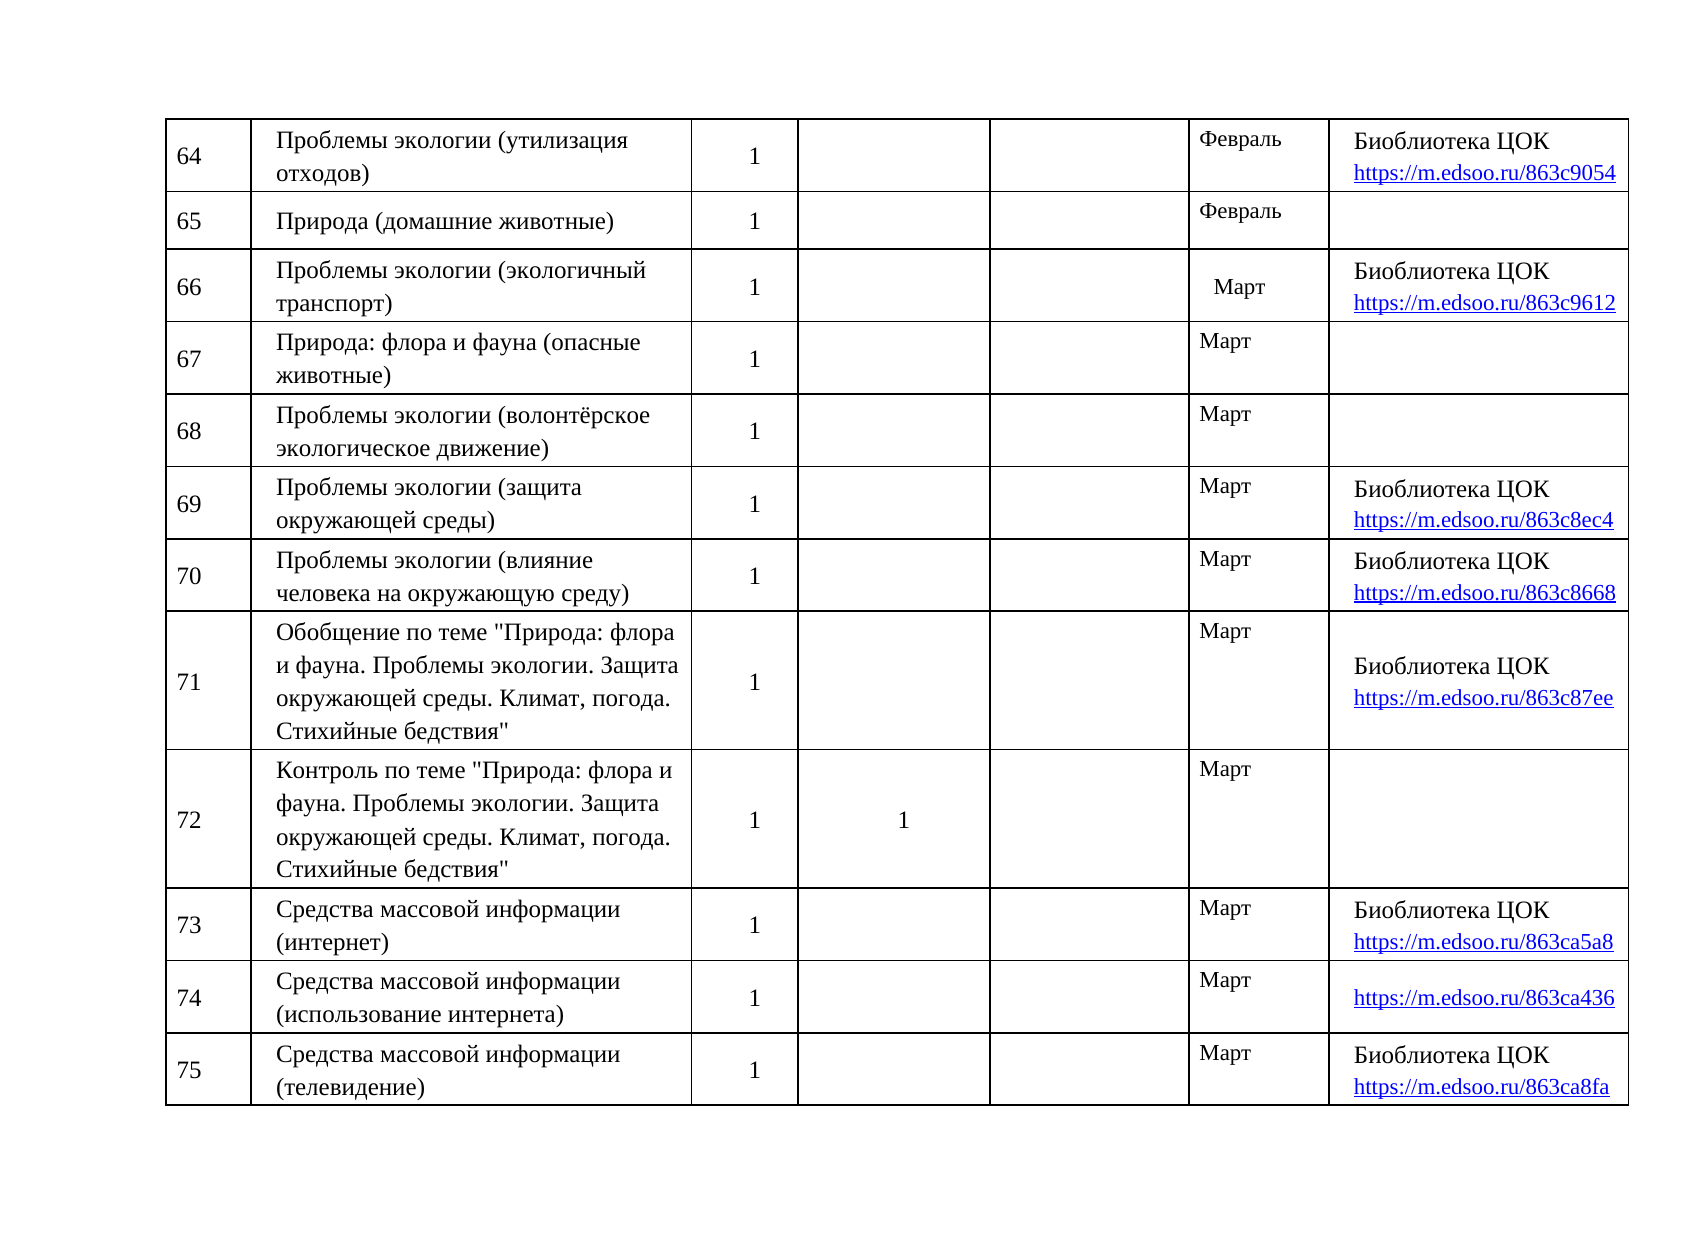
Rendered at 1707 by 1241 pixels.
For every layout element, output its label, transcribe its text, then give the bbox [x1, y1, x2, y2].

table_cell [991, 250, 1188, 321]
table_cell [1330, 192, 1628, 248]
table_cell [991, 322, 1188, 393]
table_cell Проблемы экологии (защита окружающей среды) [252, 467, 691, 538]
table_cell 1 [692, 540, 797, 610]
table_cell [991, 395, 1188, 466]
table_cell Февраль [1190, 120, 1328, 191]
table_cell 1 [692, 192, 797, 248]
table_cell Март [1190, 889, 1328, 959]
table_cell Биоблиотека ЦОК https://m.edsoo.ru/863c87ee [1330, 612, 1628, 749]
table_cell [1330, 395, 1628, 466]
table_cell [1330, 322, 1628, 393]
table_cell Проблемы экологии (экологичный транспорт) [252, 250, 691, 321]
table_cell Биоблиотека ЦОК https://m.edsoo.ru/863ca5a8 [1330, 889, 1628, 959]
table_cell Проблемы экологии (волонтёрское экологическое движение) [252, 395, 691, 466]
table_cell 75 [167, 1034, 250, 1104]
table_cell 1 [692, 612, 797, 749]
table_cell 1 [799, 750, 989, 887]
table_cell [799, 322, 989, 393]
table_cell 64 [167, 120, 250, 191]
table_cell 1 [692, 467, 797, 538]
table_cell [799, 1034, 989, 1104]
table_cell 1 [692, 322, 797, 393]
table_cell Март [1190, 612, 1328, 749]
table_cell Март [1190, 322, 1328, 393]
table_cell [799, 467, 989, 538]
table_cell Биоблиотека ЦОК https://m.edsoo.ru/863c8668 [1330, 540, 1628, 610]
table_cell [991, 889, 1188, 959]
table_cell 68 [167, 395, 250, 466]
table_cell [799, 612, 989, 749]
table_cell Март [1190, 750, 1328, 887]
table_cell 71 [167, 612, 250, 749]
table_cell [799, 961, 989, 1032]
table_cell Биоблиотека ЦОК https://m.edsoo.ru/863c9612 [1330, 250, 1628, 321]
table_cell [991, 467, 1188, 538]
table_cell Март [1190, 250, 1328, 321]
table_cell 1 [692, 120, 797, 191]
table_cell [991, 192, 1188, 248]
table_cell 70 [167, 540, 250, 610]
table_cell 74 [167, 961, 250, 1032]
table_cell Март [1190, 961, 1328, 1032]
table_cell Март [1190, 540, 1328, 610]
table_cell Природа: флора и фауна (опасные животные) [252, 322, 691, 393]
table_cell Февраль [1190, 192, 1328, 248]
table_cell Биоблиотека ЦОК https://m.edsoo.ru/863c8ec4 [1330, 467, 1628, 538]
table_cell 67 [167, 322, 250, 393]
table_cell [799, 540, 989, 610]
table_cell Биоблиотека ЦОК https://m.edsoo.ru/863ca8fa [1330, 1034, 1628, 1104]
table_cell 65 [167, 192, 250, 248]
table_cell Контроль по теме "Природа: флора и фауна. Проблемы экологии. Защита окружающей среды. Климат, погода. Стихийные бедствия" [252, 750, 691, 887]
table_cell Обобщение по теме "Природа: флора и фауна. Проблемы экологии. Защита окружающей среды. Климат, погода. Стихийные бедствия" [252, 612, 691, 749]
table_cell [799, 192, 989, 248]
table_cell [799, 120, 989, 191]
table_cell Март [1190, 467, 1328, 538]
table_cell 1 [692, 395, 797, 466]
table_cell [799, 395, 989, 466]
table_cell 1 [692, 750, 797, 887]
table_cell Проблемы экологии (влияние человека на окружающую среду) [252, 540, 691, 610]
table_cell 66 [167, 250, 250, 321]
table_cell Средства массовой информации (интернет) [252, 889, 691, 959]
table_cell https://m.edsoo.ru/863ca436 [1330, 961, 1628, 1032]
table_cell Проблемы экологии (утилизация отходов) [252, 120, 691, 191]
table_cell Март [1190, 395, 1328, 466]
table_cell 69 [167, 467, 250, 538]
table_cell Средства массовой информации (использование интернета) [252, 961, 691, 1032]
table_cell [991, 120, 1188, 191]
table_cell 73 [167, 889, 250, 959]
table_cell 72 [167, 750, 250, 887]
table_cell [991, 612, 1188, 749]
table_cell 1 [692, 889, 797, 959]
table_cell [991, 1034, 1188, 1104]
table_cell [1330, 750, 1628, 887]
table_cell Биоблиотека ЦОК https://m.edsoo.ru/863c9054 [1330, 120, 1628, 191]
table_cell Средства массовой информации (телевидение) [252, 1034, 691, 1104]
table_cell [991, 750, 1188, 887]
table_cell [991, 961, 1188, 1032]
table_cell [991, 540, 1188, 610]
table_cell [799, 250, 989, 321]
table_cell 1 [692, 1034, 797, 1104]
table_cell Природа (домашние животные) [252, 192, 691, 248]
table_cell [799, 889, 989, 959]
table_cell 1 [692, 961, 797, 1032]
table_cell Март [1190, 1034, 1328, 1104]
table_cell 1 [692, 250, 797, 321]
